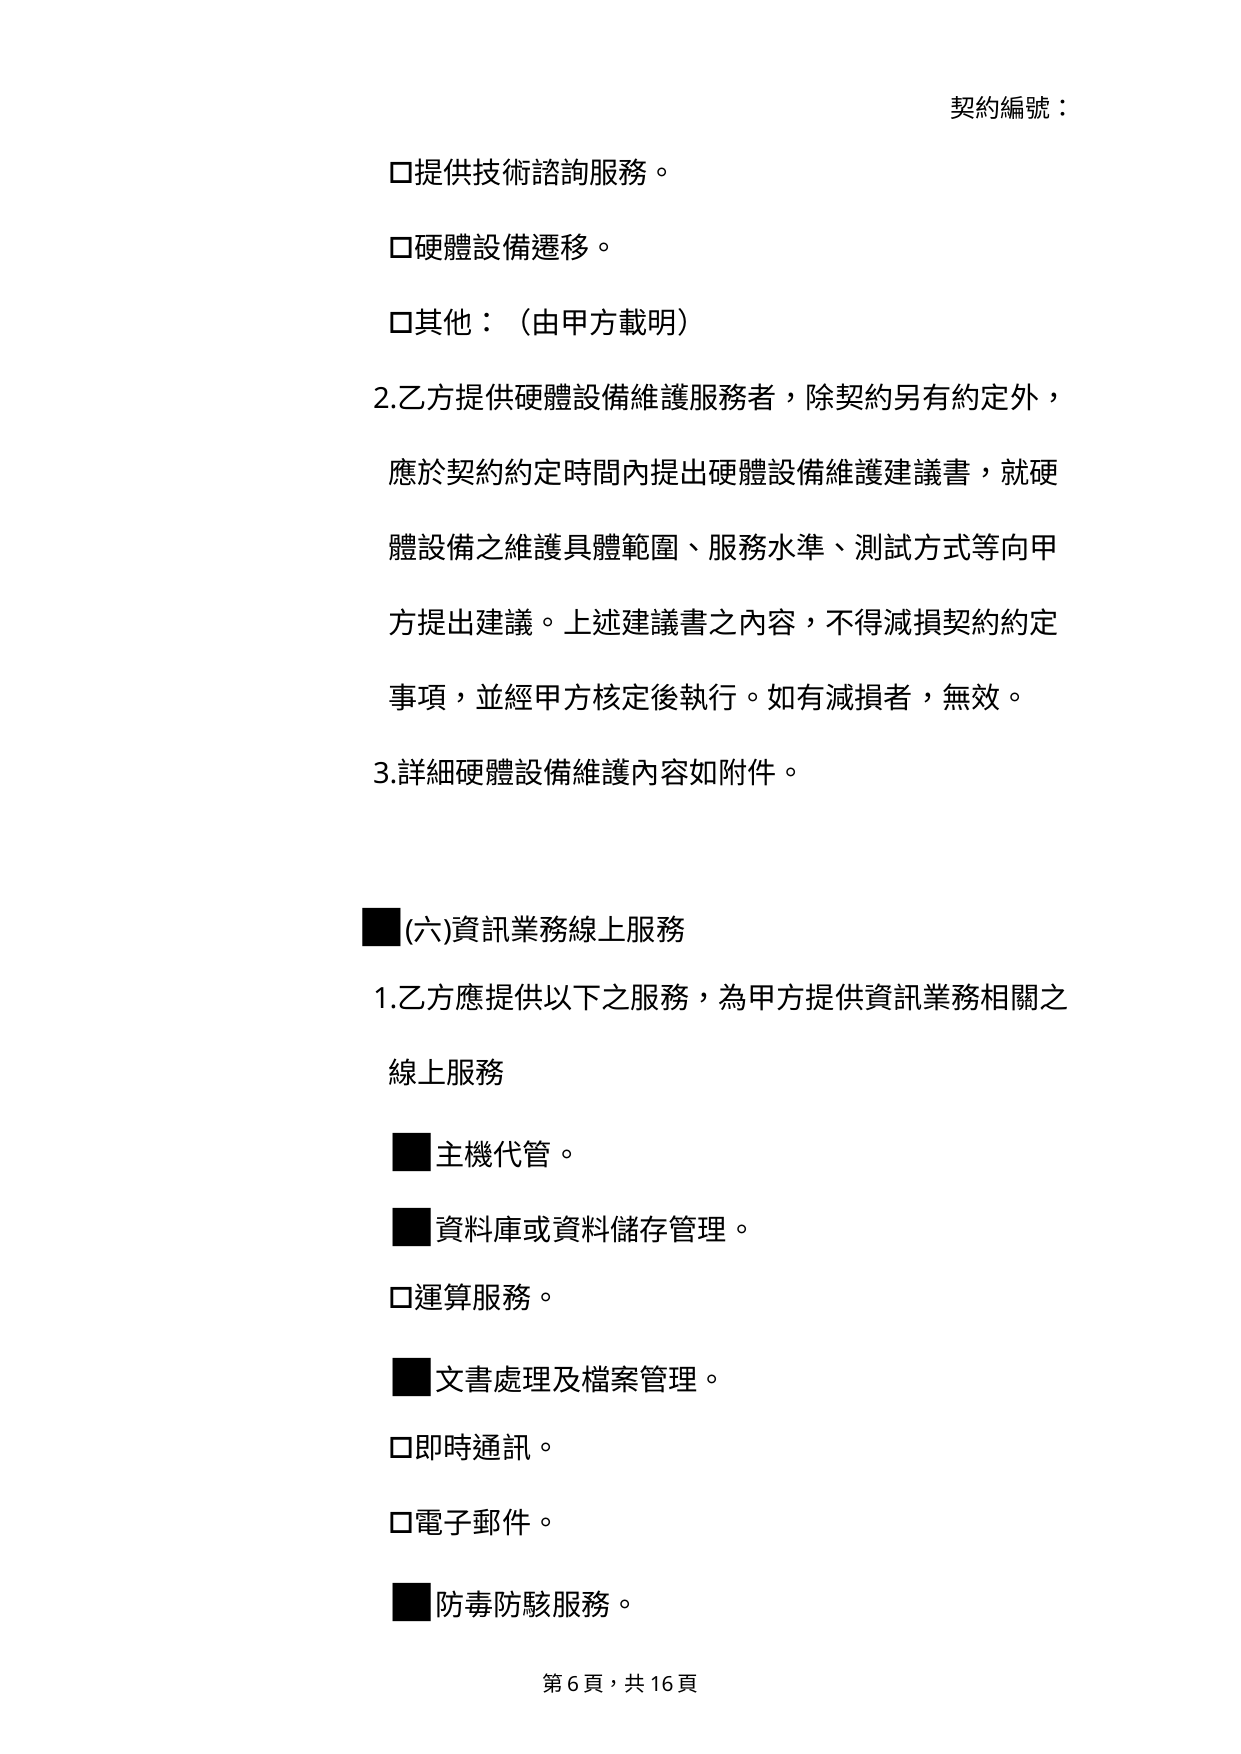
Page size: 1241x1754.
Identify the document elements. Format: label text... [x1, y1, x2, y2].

list 體設備之維護具體範圍、服務水準、測試方式等向甲 [358, 508, 1075, 583]
list 3.詳細硬體設備維護內容如附件。 [358, 733, 1075, 808]
list ■主機代管。 [358, 1108, 1075, 1183]
list ■資料庫或資料儲存管理。 [358, 1183, 1075, 1258]
list 線上服務 [358, 1033, 1075, 1108]
list 其他：（由甲方載明） [358, 283, 1075, 358]
list ■文書處理及檔案管理。 [358, 1333, 1075, 1408]
list 硬體設備遷移。 [358, 208, 1075, 283]
list 2.乙方提供硬體設備維護服務者，除契約另有約定外， [358, 358, 1075, 433]
list ■防毒防駭服務。 [358, 1558, 1075, 1633]
list 1.乙方應提供以下之服務，為甲方提供資訊業務相關之 [358, 958, 1075, 1033]
list ■(六)資訊業務線上服務 [358, 883, 1075, 958]
list 提供技術諮詢服務。 [358, 133, 1075, 208]
list 運算服務。 [358, 1258, 1075, 1333]
list 事項，並經甲方核定後執行。如有減損者，無效。 [358, 658, 1075, 733]
list 應於契約約定時間內提出硬體設備維護建議書，就硬 [358, 433, 1075, 508]
list 方提出建議。上述建議書之內容，不得減損契約約定 [358, 583, 1075, 658]
list 即時通訊。 [358, 1408, 1075, 1483]
list 電子郵件。 [358, 1483, 1075, 1558]
